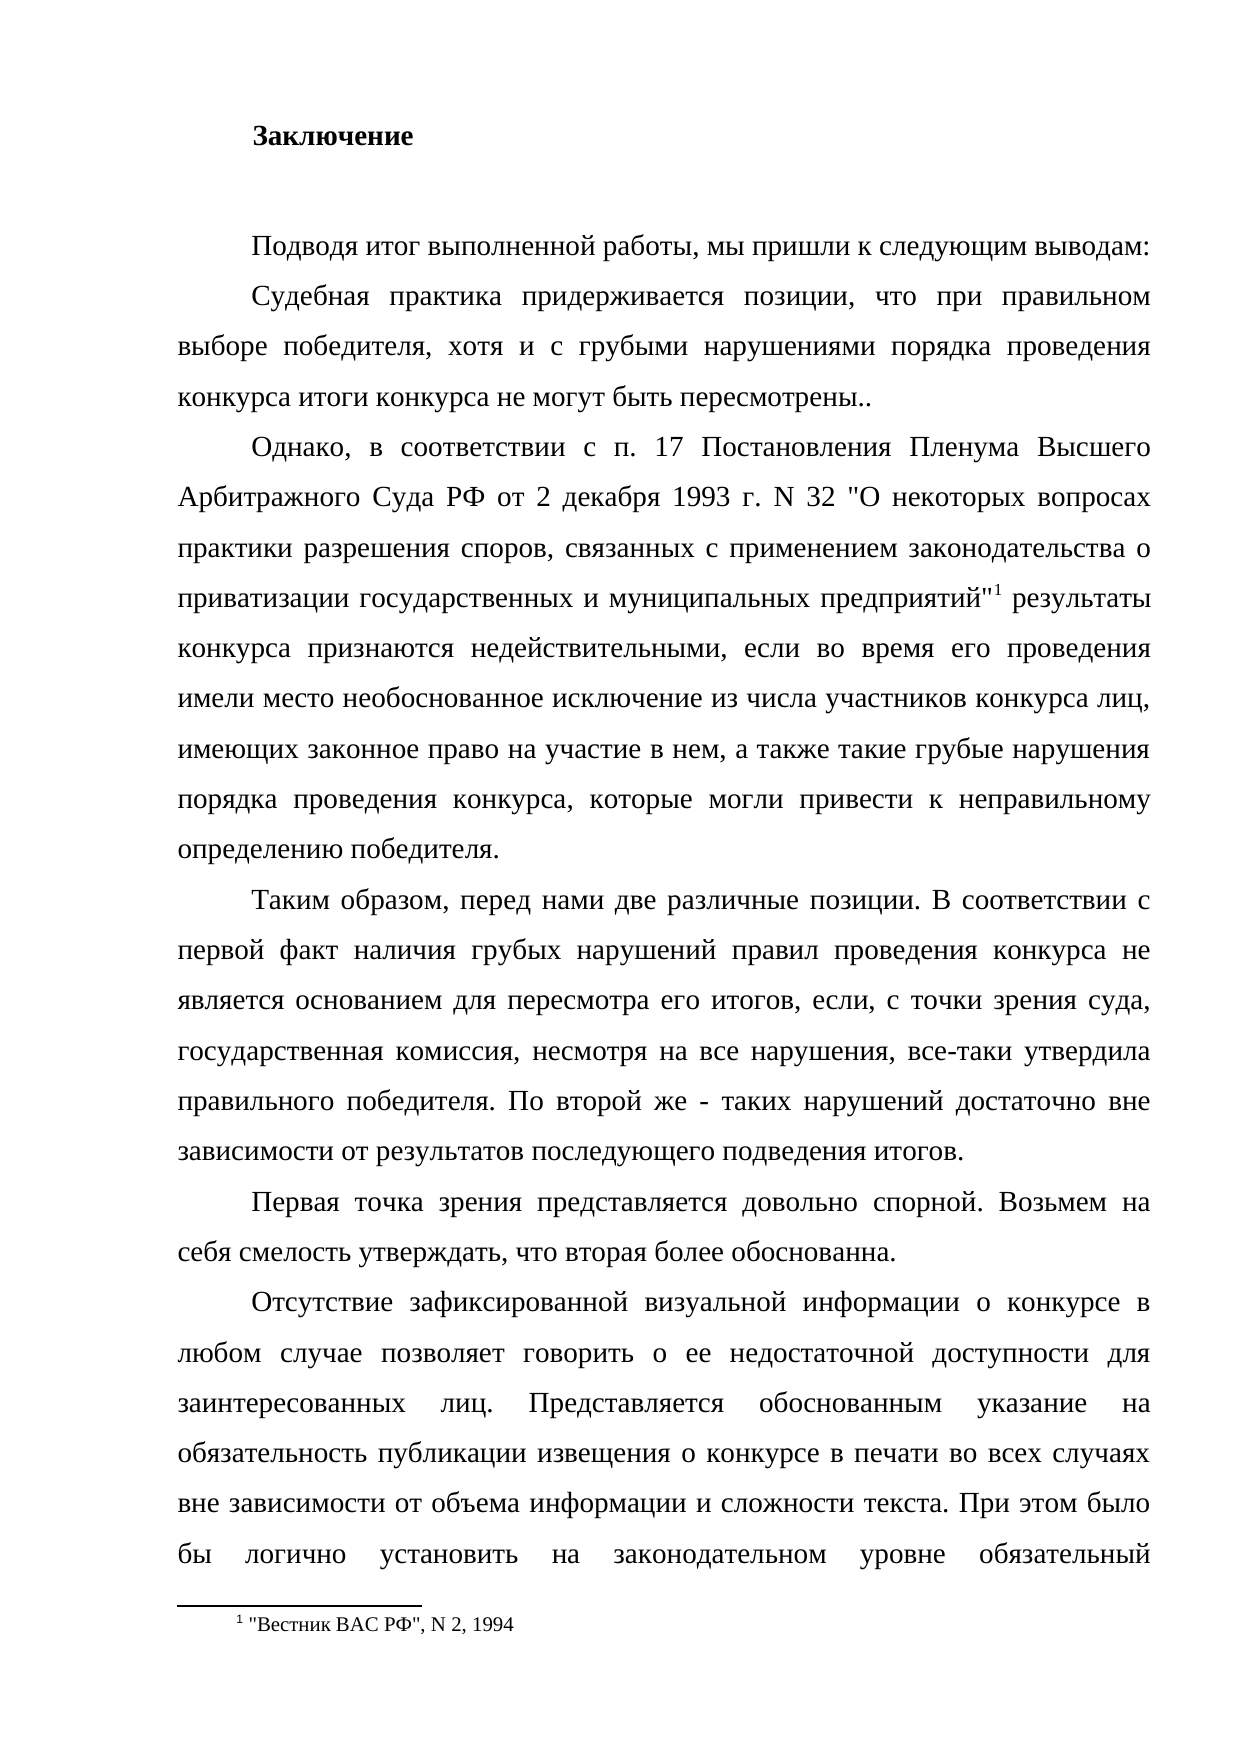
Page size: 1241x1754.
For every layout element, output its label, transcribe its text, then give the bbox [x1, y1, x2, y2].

text Однако, в соответствии с п. 17 Постановления Пленума Высшего Арбитражного Суда РФ от 2 декабря . N 32 "О некоторых вопросах практики разрешения споров, связанных с применением законодательства о приватизации государственных и муниципальных предприятий" результаты конкурса признаются недействительными, если во время его проведения имели место необоснованное исключение из числа участников конкурса лиц, имеющих законное право на участие в нем, а также такие грубые нарушения порядка проведения конкурса, которые могли привести к неправильному определению победителя. [177, 429, 1152, 865]
text Судебная практика придерживается позиции, что при правильном выборе победителя, хотя и с грубыми нарушениями порядка проведения конкурса итоги конкурса не могут быть пересмотрены.. [177, 278, 1152, 412]
text Таким образом, перед нами две различные позиции. В соответствии с первой факт наличия грубых нарушений правил проведения конкурса не является основанием для пересмотра его итогов, если, с точки зрения суда, государственная комиссия, несмотря на все нарушения, все-таки утвердила правильного победителя. По второй же - таких нарушений достаточно вне зависимости от результатов последующего подведения итогов. [177, 882, 1152, 1167]
text Первая точка зрения представляется довольно спорной. Возьмем на себя смелость утверждать, что вторая более обоснованна. [177, 1184, 1152, 1268]
text Подводя итог выполненной работы, мы пришли к следующим выводам: [177, 228, 1152, 261]
text Заключение [177, 118, 1152, 152]
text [177, 1284, 1152, 1569]
